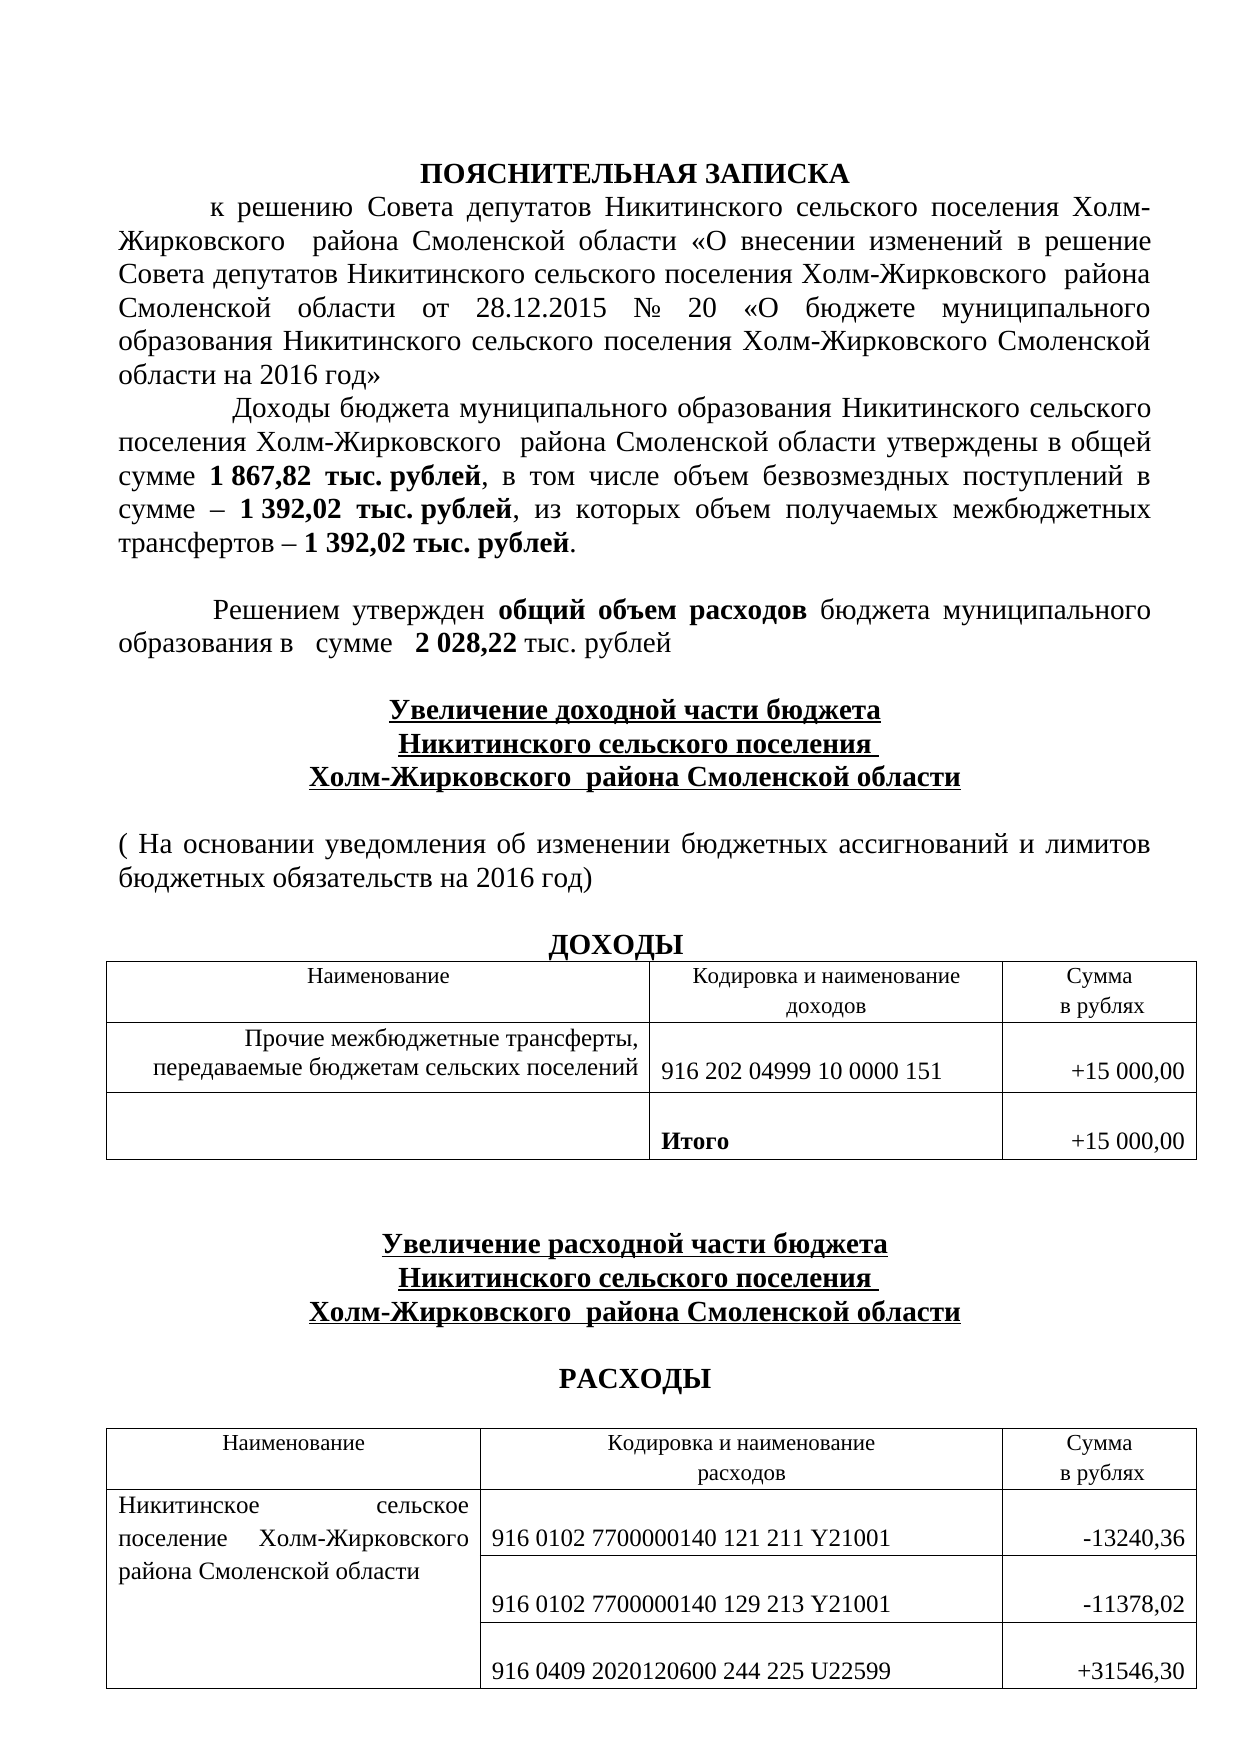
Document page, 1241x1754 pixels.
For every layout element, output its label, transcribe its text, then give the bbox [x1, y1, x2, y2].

table_cell +15 000,00 [1003, 1023, 1196, 1092]
table_header Сумма в рублях [1003, 962, 1196, 1022]
table_cell 916 202 04999 10 0000 151 [650, 1023, 1002, 1092]
table_cell -11378,02 [1003, 1556, 1196, 1622]
text к решению Совета депутатов Никитинского сельского поселения Холм-Жирковского района Смоленской области «О внесении изменений в решение Совета депутатов Никитинского сельского поселения Холм-Жирковского района Смоленской области от 28.12.2015 № 20 «О бюджете муниципального образования Никитинского сельского поселения Холм-Жирковского Смоленской области на 2016 год» [118, 189, 1152, 391]
table_header Сумма в рублях [1003, 1429, 1196, 1489]
table_cell 916 0102 7700000140 129 213 Y21001 [481, 1556, 1002, 1622]
text Никитинского сельского поселения [118, 1260, 1152, 1294]
table_cell +15 000,00 [1003, 1093, 1196, 1158]
table_cell 916 0409 2020120600 244 225 U22599 [481, 1623, 1002, 1688]
text Доходы бюджета муниципального образования Никитинского сельского поселения Холм-Жирковского района Смоленской области утверждены в общей сумме 1 867,82 тыс. рублей, в том числе объем безвозмездных поступлений в сумме – 1 392,02 тыс. рублей, из которых объем получаемых межбюджетных трансфертов – 1 392,02 тыс. рублей. [118, 391, 1152, 558]
text РАСХОДЫ [118, 1361, 1152, 1394]
table_cell +31546,30 [1003, 1623, 1196, 1688]
table_cell Итого [650, 1093, 1002, 1158]
table_header Наименование [107, 962, 649, 1022]
table_header Наименование [107, 1429, 480, 1489]
text ( На основании уведомления об изменении бюджетных ассигнований и лимитов бюджетных обязательств на 2016 год) [118, 827, 1152, 894]
table_cell Никитинское сельское поселение Холм-Жирковского района Смоленской области [107, 1490, 480, 1688]
text Холм-Жирковского района Смоленской области [118, 759, 1152, 793]
text Никитинского сельского поселения [118, 726, 1152, 759]
text Увеличение доходной части бюджета [118, 692, 1152, 726]
text Увеличение расходной части бюджета [118, 1227, 1152, 1260]
table_header Кодировка и наименование доходов [650, 962, 1002, 1022]
table_cell -13240,36 [1003, 1490, 1196, 1555]
text Решением утвержден общий объем расходов бюджета муниципального образования в сумме 2 028,22 тыс. рублей [118, 592, 1152, 659]
table_cell Прочие межбюджетные трансферты, передаваемые бюджетам сельских поселений [107, 1023, 649, 1092]
table_cell 916 0102 7700000140 121 211 Y21001 [481, 1490, 1002, 1555]
table_cell [107, 1093, 649, 1158]
text ПОЯСНИТЕЛЬНАЯ ЗАПИСКА [118, 156, 1152, 189]
text ДОХОДЫ [118, 927, 1152, 961]
text Холм-Жирковского района Смоленской области [118, 1294, 1152, 1327]
table_header Кодировка и наименование расходов [481, 1429, 1002, 1489]
